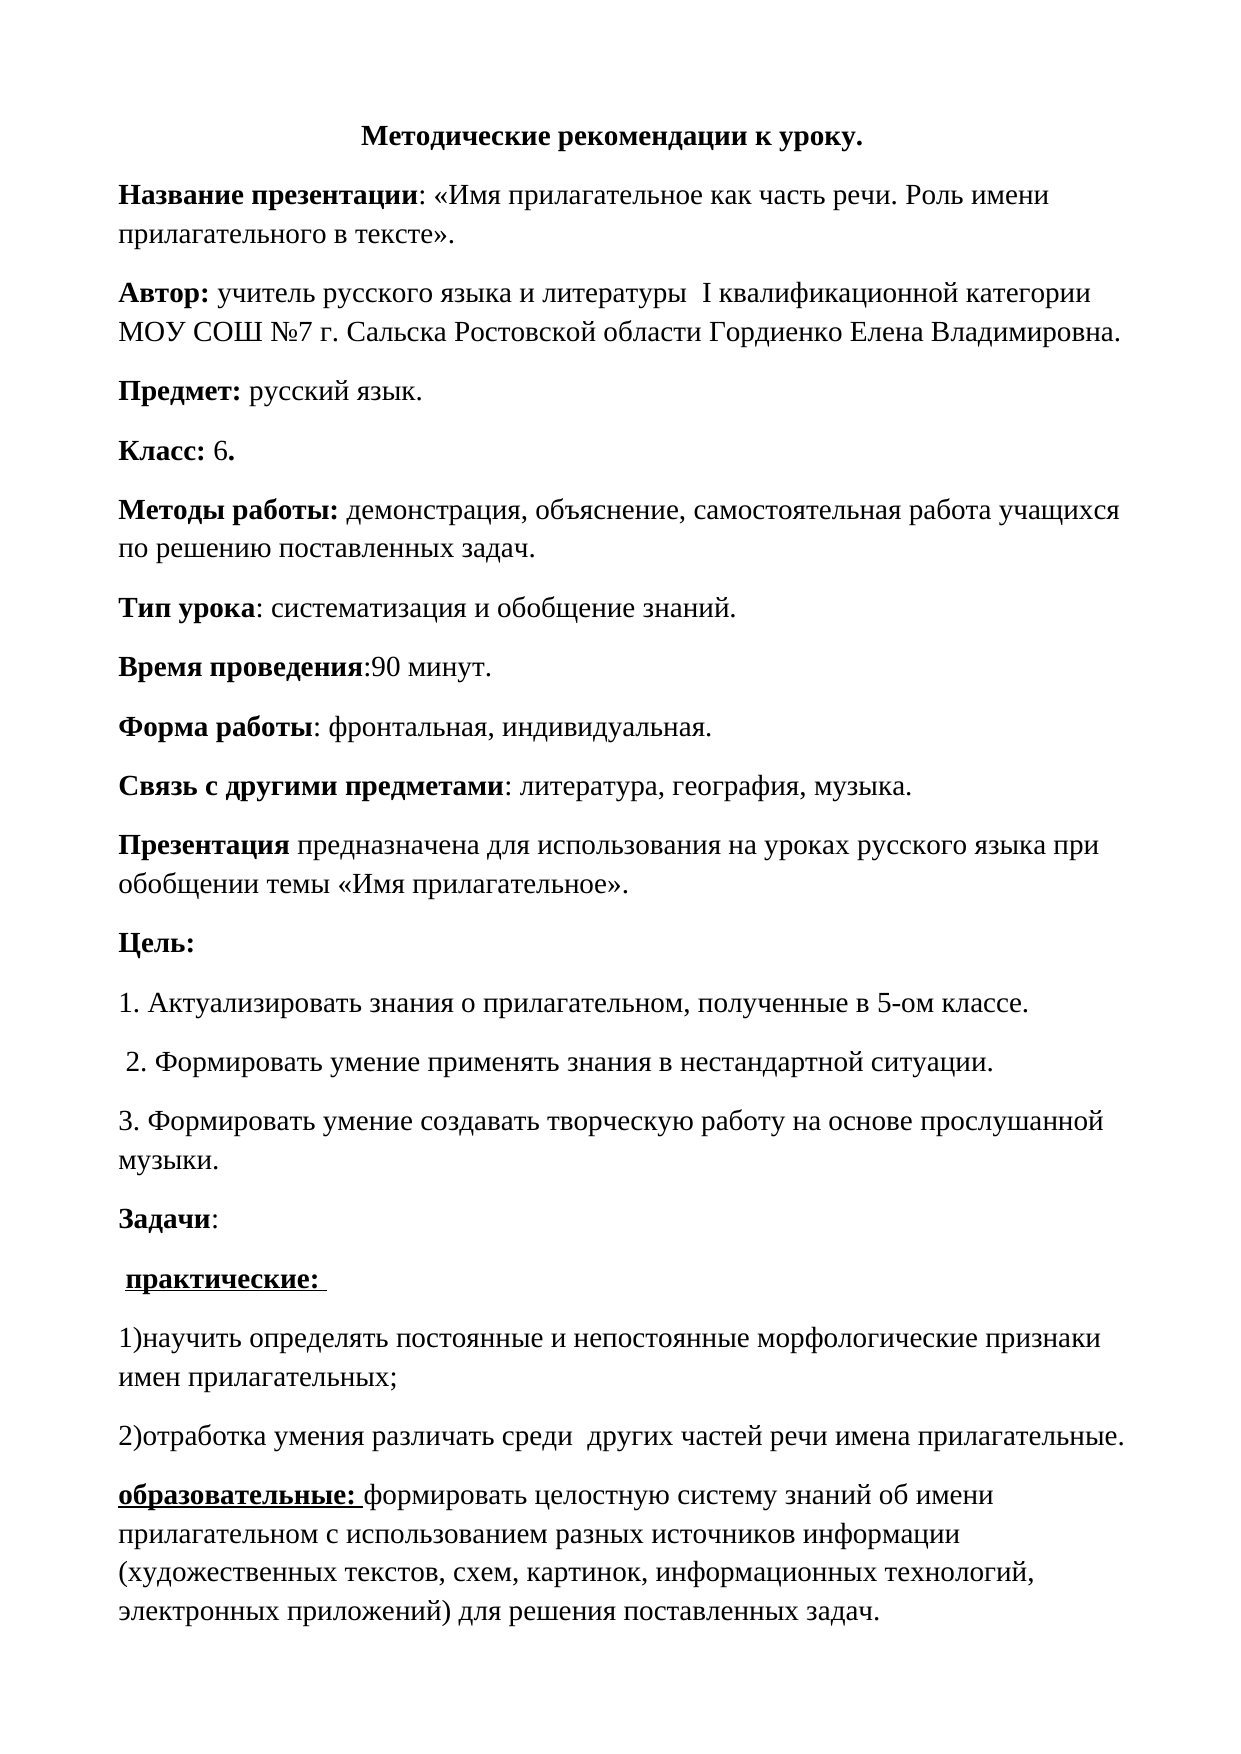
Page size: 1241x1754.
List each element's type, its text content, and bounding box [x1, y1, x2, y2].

text 3. Формировать умение создавать творческую работу на основе прослушанной музыки. [118, 1103, 1152, 1176]
text 2. Формировать умение применять знания в нестандартной ситуации. [118, 1044, 1152, 1078]
text Связь с другими предметами: литература, география, музыка. [118, 768, 1152, 802]
text образовательные: формировать целостную систему знаний об имени прилагательном с использованием разных источников информации (художественных текстов, схем, картинок, информационных технологий, электронных приложений) для решения поставленных задач. [118, 1477, 1152, 1627]
text 2)отработка умения различать среди других частей речи имена прилагательные. [118, 1418, 1152, 1452]
text Тип урока: систематизация и обобщение знаний. [118, 590, 1152, 623]
text 1. Актуализировать знания о прилагательном, полученные в 5-ом классе. [118, 985, 1152, 1018]
text Цель: [118, 925, 1152, 959]
text Задачи: [118, 1201, 1152, 1235]
text Методы работы: демонстрация, объяснение, самостоятельная работа учащихся по решению поставленных задач. [118, 492, 1152, 564]
text Методические рекомендации к уроку. [118, 118, 1152, 152]
text Форма работы: фронтальная, индивидуальная. [118, 709, 1152, 742]
text Название презентации: «Имя прилагательное как часть речи. Роль имени прилагательного в тексте». [118, 177, 1152, 249]
text Время проведения:90 минут. [118, 649, 1152, 683]
text Класс: 6. [118, 433, 1152, 466]
text 1)научить определять постоянные и непостоянные морфологические признаки имен прилагательных; [118, 1320, 1152, 1392]
text Презентация предназначена для использования на уроках русского языка при обобщении темы «Имя прилагательное». [118, 827, 1152, 899]
text Автор: учитель русского языка и литературы I квалификационной категории МОУ СОШ №7 г. Сальска Ростовской области Гордиенко Елена Владимировна. [118, 275, 1152, 347]
text практические: [118, 1261, 1152, 1294]
text Предмет: русский язык. [118, 373, 1152, 407]
